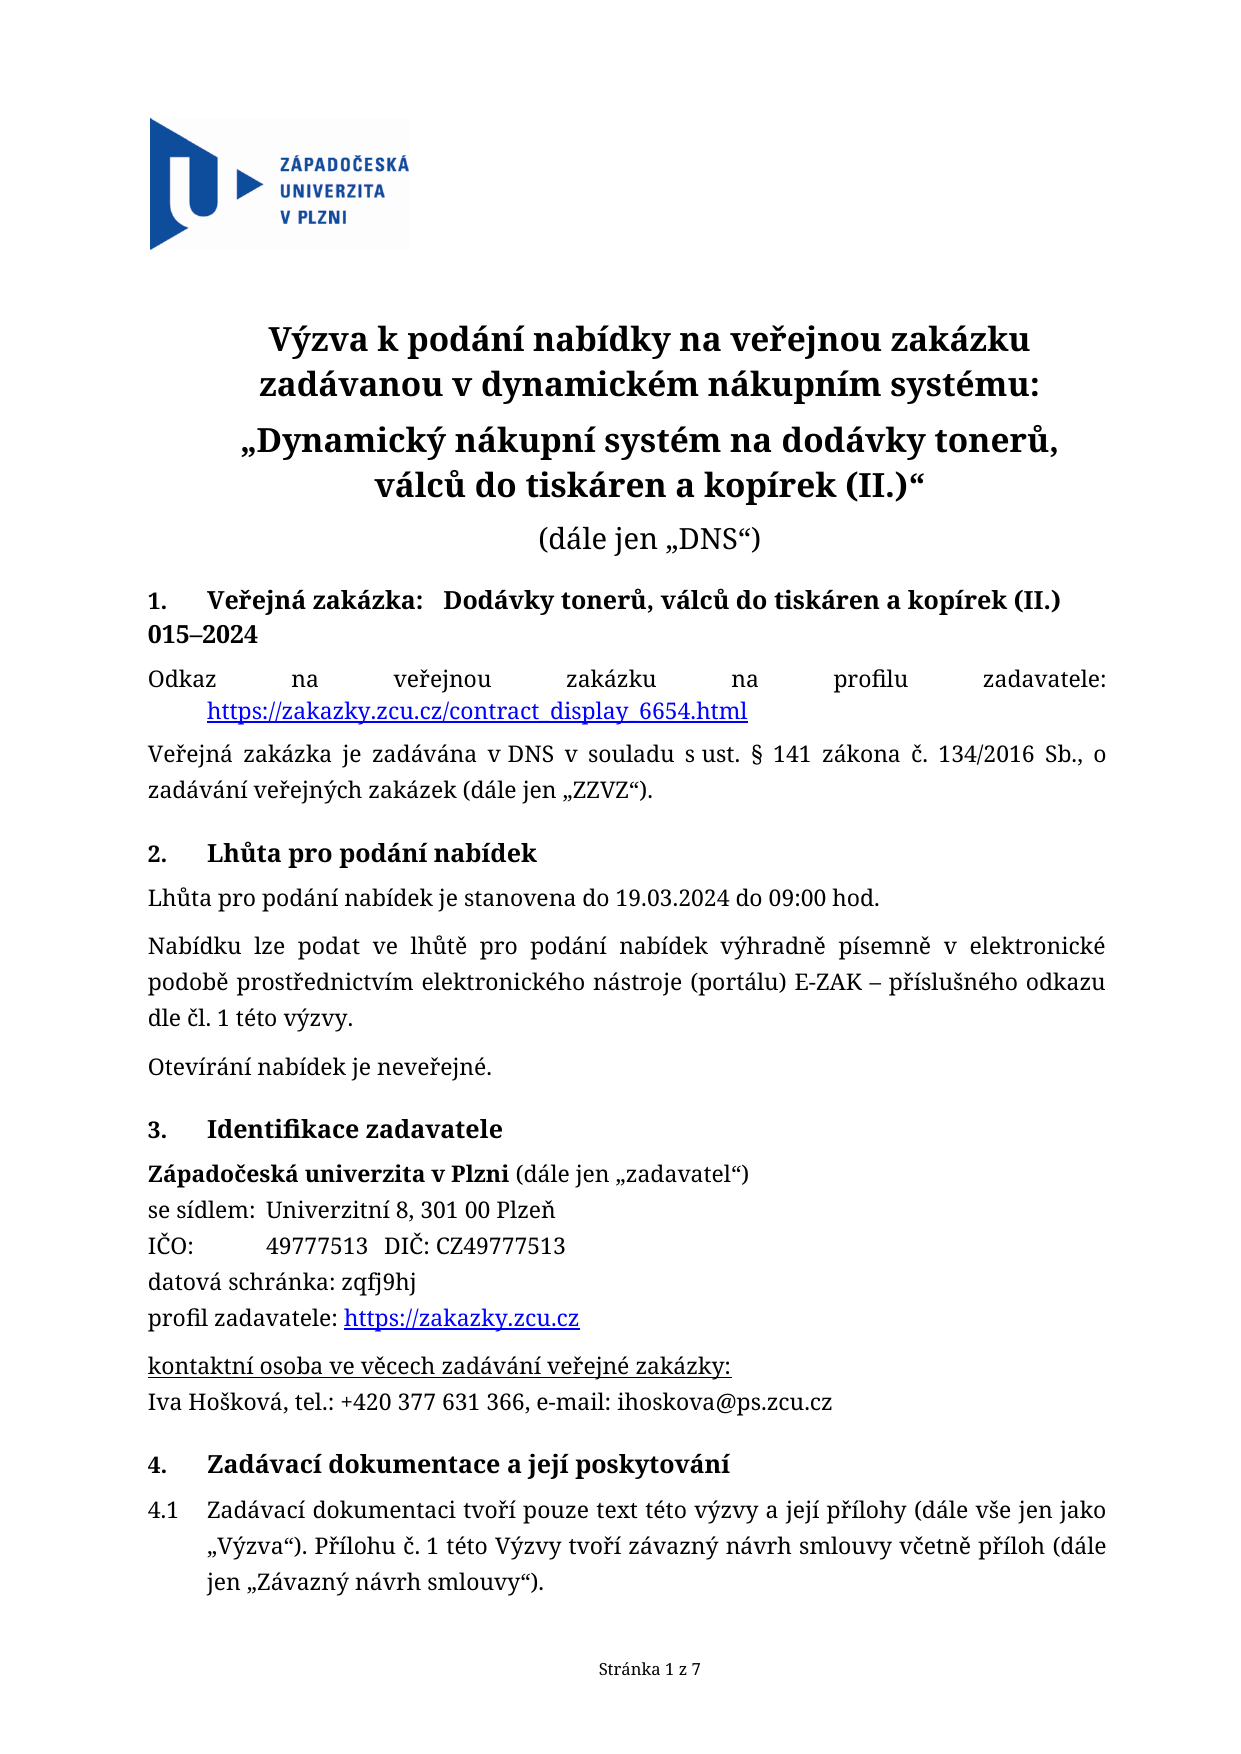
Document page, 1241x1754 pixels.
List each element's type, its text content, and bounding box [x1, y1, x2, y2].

text Iva Hošková, tel.: +420 377 631 366, e-mail: ihoskova@ps.zcu.cz [148, 1386, 1107, 1417]
text Výzva k podání nabídky na veřejnou zakázku zadávanou v dynamickém nákupním systému: [192, 316, 1107, 406]
text datová schránka: zqfj9hj [148, 1266, 1107, 1297]
list Zadávací dokumentaci tvoří pouze text této výzvy a její přílohy (dále vše jen jako „Výzva“). Přílohu č. 1 této Výzvy tvoří závazný návrh smlouvy včetně příloh (dále jen „Závazný návrh smlouvy“). [148, 1494, 1107, 1597]
text Odkaz na veřejnou zakázku na profilu zadavatele: https://zakazky.zcu.cz/contract_display_6654.html [148, 663, 1107, 726]
picture [150, 118, 409, 250]
text Veřejná zakázka je zadávána v DNS v souladu s ust. § 141 zákona č. 134/2016 Sb., o zadávání veřejných zakázek (dále jen „ZZVZ“). [148, 738, 1107, 806]
subtitle Zadávací dokumentace a její poskytování [148, 1447, 1107, 1481]
text IČO: 49777513 DIČ: CZ49777513 [148, 1230, 1107, 1261]
text (dále jen „DNS“) [192, 518, 1107, 558]
text Západočeská univerzita v Plzni (dále jen „zadavatel“) [148, 1158, 1107, 1189]
text Otevírání nabídek je neveřejné. [148, 1051, 1107, 1082]
subtitle Identifikace zadavatele [148, 1112, 1107, 1146]
subtitle Lhůta pro podání nabídek [148, 835, 1107, 869]
text Nabídku lze podat ve lhůtě pro podání nabídek výhradně písemně v elektronické podobě prostřednictvím elektronického nástroje (portálu) E-ZAK – příslušného odkazu dle čl. 1 této výzvy. [148, 930, 1107, 1033]
subtitle Veřejná zakázka: Dodávky tonerů, válců do tiskáren a kopírek (II.) 015–2024 [148, 583, 1107, 651]
text se sídlem: Univerzitní 8, 301 00 Plzeň [148, 1194, 1107, 1225]
text kontaktní osoba ve věcech zadávání veřejné zakázky: [148, 1350, 1107, 1382]
text profil zadavatele: https://zakazky.zcu.cz [148, 1302, 1107, 1333]
text „Dynamický nákupní systém na dodávky tonerů, válců do tiskáren a kopírek (II.)“ [192, 417, 1107, 508]
text Lhůta pro podání nabídek je stanovena do 19.03.2024 do 09:00 hod. [148, 882, 1107, 913]
